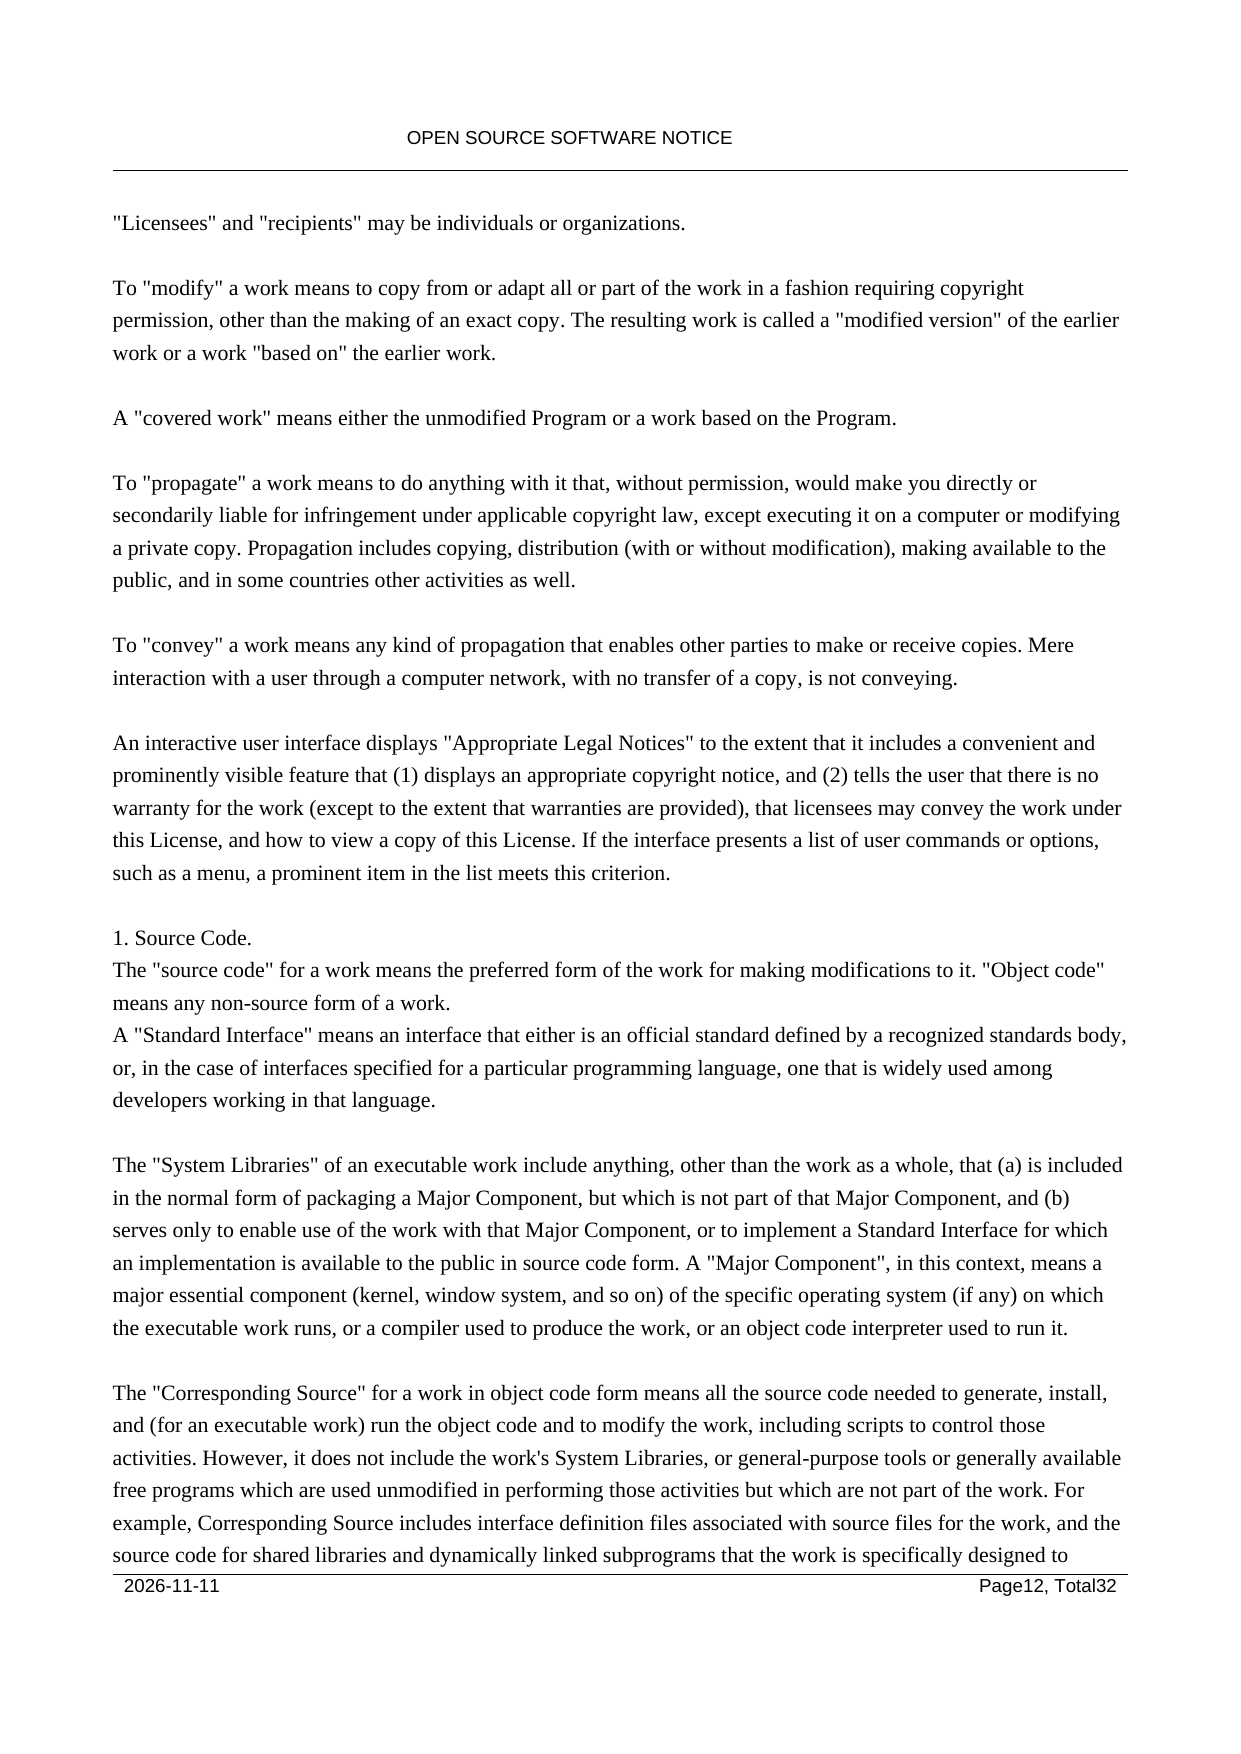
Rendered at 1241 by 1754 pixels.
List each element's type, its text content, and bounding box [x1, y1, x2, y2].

text The "System Libraries" of an executable work include anything, other than the work as a whole, that (a) is included in the normal form of packaging a Major Component, but which is not part of that Major Component, and (b) serves only to enable use of the work with that Major Component, or to implement a Standard Interface for which an implementation is available to the public in source code form. A "Major Component", in this context, means a major essential component (kernel, window system, and so on) of the specific operating system (if any) on which the executable work runs, or a compiler used to produce the work, or an object code interpreter used to run it. [112, 1149, 1128, 1344]
text To "modify" a work means to copy from or adapt all or part of the work in a fashion requiring copyright permission, other than the making of an exact copy. The resulting work is called a "modified version" of the earlier work or a work "based on" the earlier work. [112, 271, 1128, 369]
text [112, 206, 1128, 239]
text 1. Source Code. [112, 921, 1128, 954]
text The "source code" for a work means the preferred form of the work for making modifications to it. "Object code" means any non-source form of a work. [112, 954, 1128, 1019]
text To "convey" a work means any kind of propagation that enables other parties to make or receive copies. Mere interaction with a user through a computer network, with no transfer of a copy, is not conveying. [112, 629, 1128, 694]
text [112, 1376, 1128, 1571]
text An interactive user interface displays "Appropriate Legal Notices" to the extent that it includes a convenient and prominently visible feature that (1) displays an appropriate copyright notice, and (2) tells the user that there is no warranty for the work (except to the extent that warranties are provided), that licensees may convey the work under this License, and how to view a copy of this License. If the interface presents a list of user commands or options, such as a menu, a prominent item in the list meets this criterion. [112, 726, 1128, 889]
text A "covered work" means either the unmodified Program or a work based on the Program. [112, 401, 1128, 434]
text To "propagate" a work means to do anything with it that, without permission, would make you directly or secondarily liable for infringement under applicable copyright law, except executing it on a computer or modifying a private copy. Propagation includes copying, distribution (with or without modification), making available to the public, and in some countries other activities as well. [112, 466, 1128, 596]
text A "Standard Interface" means an interface that either is an official standard defined by a recognized standards body, or, in the case of interfaces specified for a particular programming language, one that is widely used among developers working in that language. [112, 1019, 1128, 1116]
